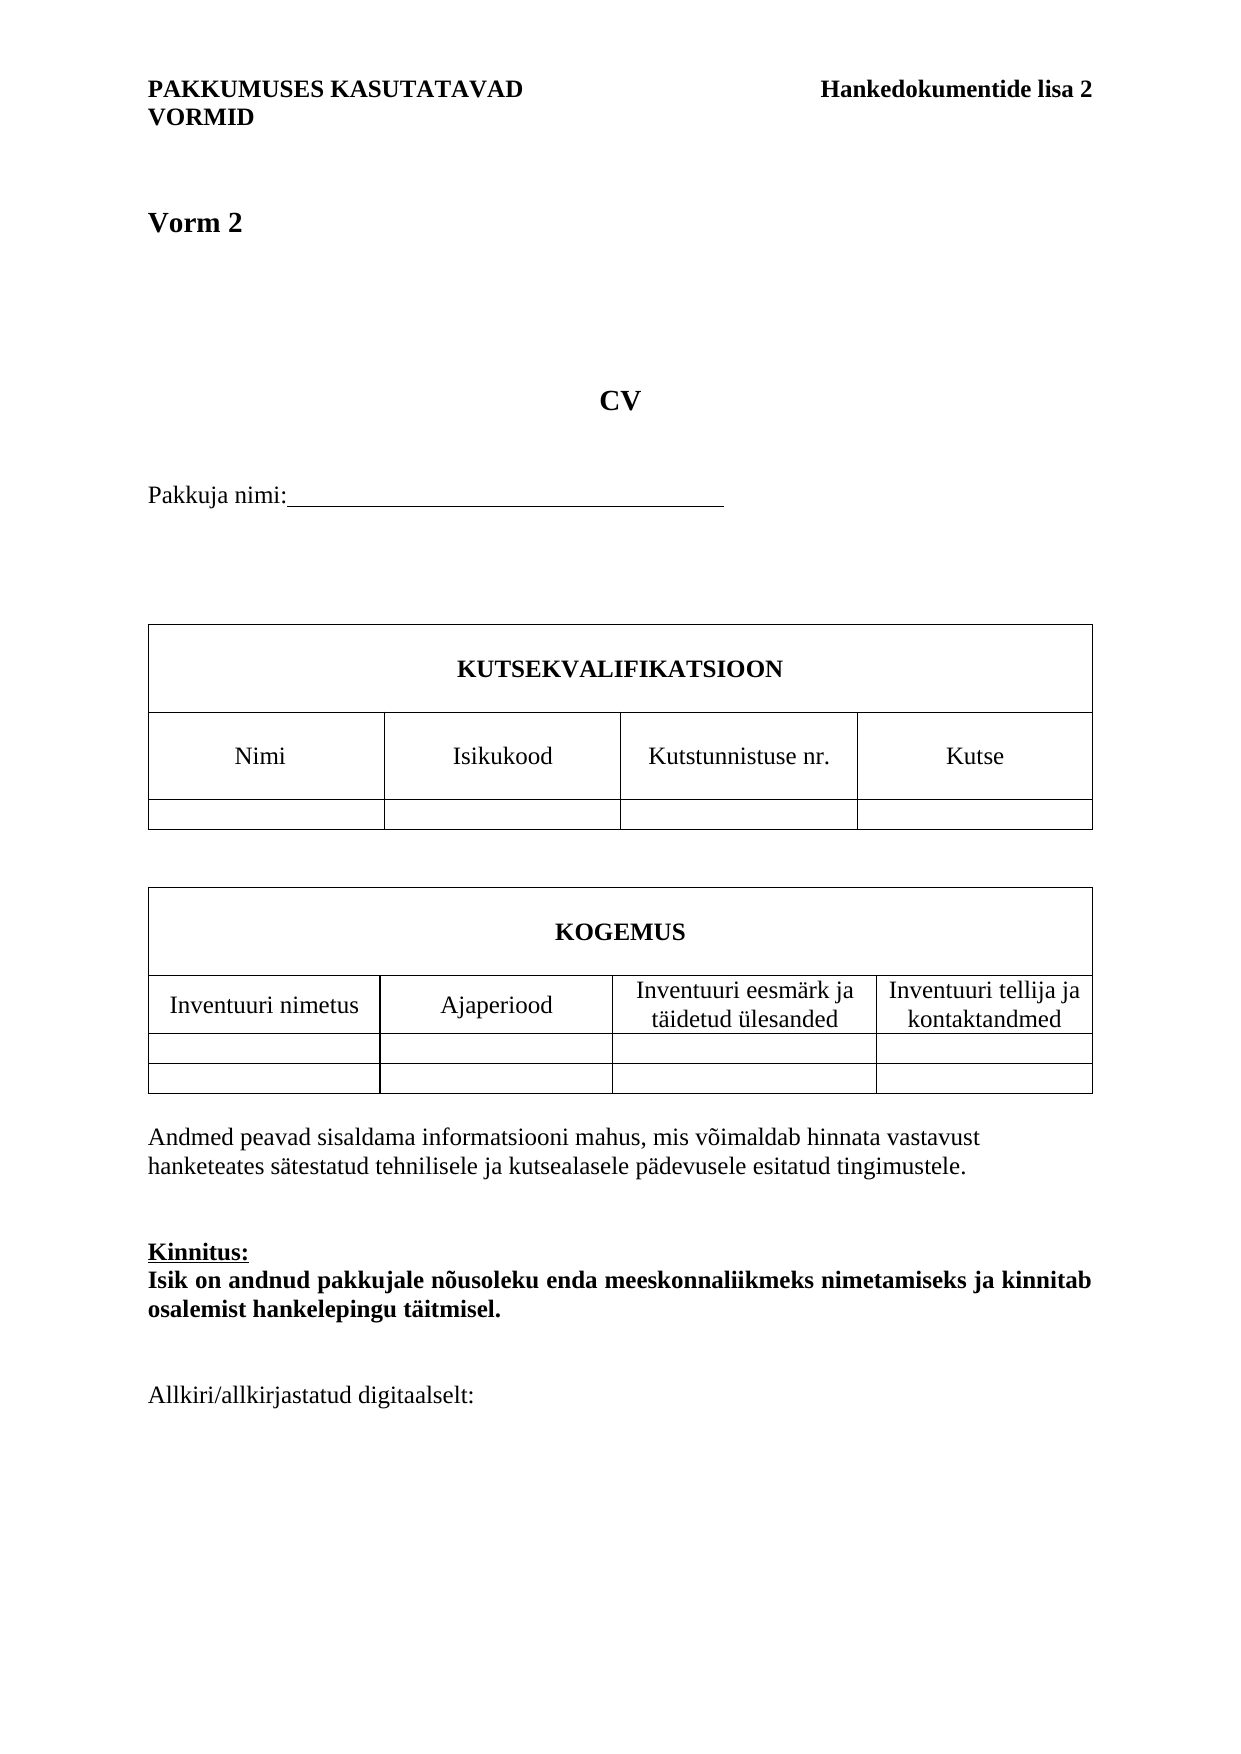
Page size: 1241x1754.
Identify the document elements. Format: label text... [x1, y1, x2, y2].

table_cell [381, 1064, 612, 1093]
text Kinnitus: [148, 1237, 1093, 1265]
table_cell Inventuuri nimetus [149, 976, 379, 1033]
text Isik on andnud pakkujale nõusoleku enda meeskonnaliikmeks nimetamiseks ja kinnitab osalemist hankelepingu täitmisel. [148, 1265, 1093, 1323]
table_cell Inventuuri eesmärk ja täidetud ülesanded [613, 976, 876, 1033]
table_cell [613, 1034, 876, 1063]
table_cell [149, 1034, 379, 1063]
text Andmed peavad sisaldama informatsiooni mahus, mis võimaldab hinnata vastavust hanketeates sätestatud tehnilisele ja kutsealasele pädevusele esitatud tingimustele. [148, 1122, 1093, 1180]
table_cell Kutse [858, 713, 1092, 799]
text Allkiri/allkirjastatud digitaalselt: [148, 1380, 1093, 1409]
table_cell [613, 1064, 876, 1093]
table_cell Nimi [149, 713, 384, 799]
table_cell [149, 800, 384, 829]
table_cell Isikukood [385, 713, 620, 799]
table_cell [621, 800, 857, 829]
table_cell Kutstunnistuse nr. [621, 713, 857, 799]
table_cell Ajaperiood [381, 976, 612, 1033]
text CV [148, 383, 1093, 417]
table_cell [877, 1064, 1092, 1093]
table_header KUTSEKVALIFIKATSIOON [149, 625, 1092, 712]
text Pakkuja nimi: [148, 481, 1093, 509]
text Vorm 2 [148, 205, 1093, 239]
table_cell Inventuuri tellija ja kontaktandmed [877, 976, 1092, 1033]
table_header KOGEMUS [149, 888, 1092, 974]
table_cell [877, 1034, 1092, 1063]
table_cell [858, 800, 1092, 829]
table_cell [381, 1034, 612, 1063]
table_cell [149, 1064, 379, 1093]
table_cell [385, 800, 620, 829]
